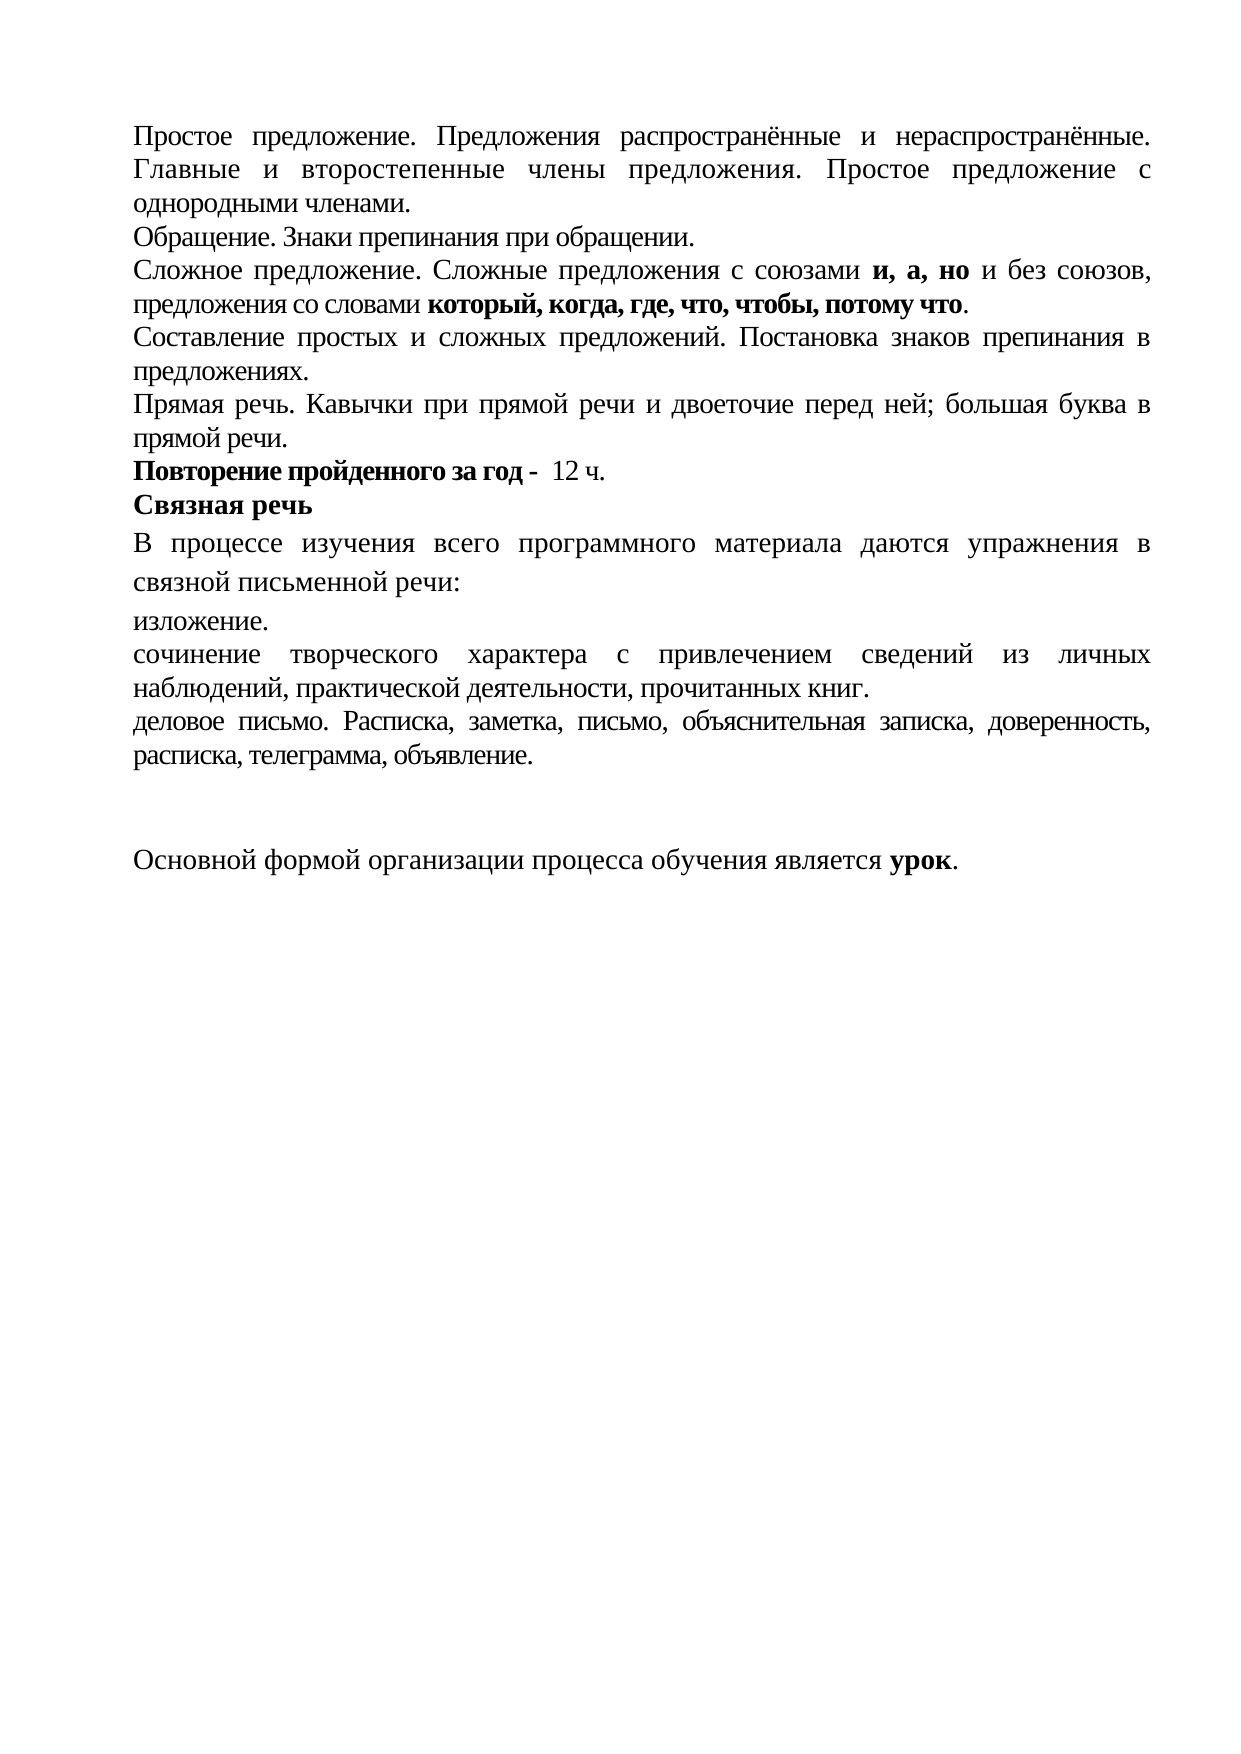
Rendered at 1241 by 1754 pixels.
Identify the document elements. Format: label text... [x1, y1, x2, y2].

text Основной формой организации процесса обучения является урок. [133, 842, 1152, 876]
text Обращение. Знаки препинания при обращении. [133, 219, 1152, 252]
text Составление простых и сложных предложений. Постановка знаков препинания в предложениях. [133, 319, 1152, 386]
text Прямая речь. Кавычки при прямой речи и двоеточие перед ней; большая буква в прямой речи. [133, 386, 1152, 453]
text Сложное предложение. Сложные предложения с союзами и, а, но и без союзов, предложения со словами который, когда, где, что, чтобы, потому что. [133, 252, 1152, 319]
text сочинение творческого характера с привлечением сведений из личных наблюдений, практической деятельности, прочитанных книг. [133, 636, 1152, 703]
text Повторение пройденного за год - 12 ч. [133, 453, 1152, 487]
text Простое предложение. Предложения распространённые и нераспространённые. Главные и второстепенные члены предложения. Простое предложение с однородными членами. [133, 118, 1152, 219]
text изложение. [133, 603, 1152, 636]
text Связная речь [133, 487, 1152, 521]
text деловое письмо. Расписка, заметка, письмо, объяснительная записка, доверенность, расписка, телеграмма, объявление. [133, 703, 1152, 770]
text В процессе изучения всего программного материала даются упражнения в связной письменной речи: [133, 526, 1152, 598]
